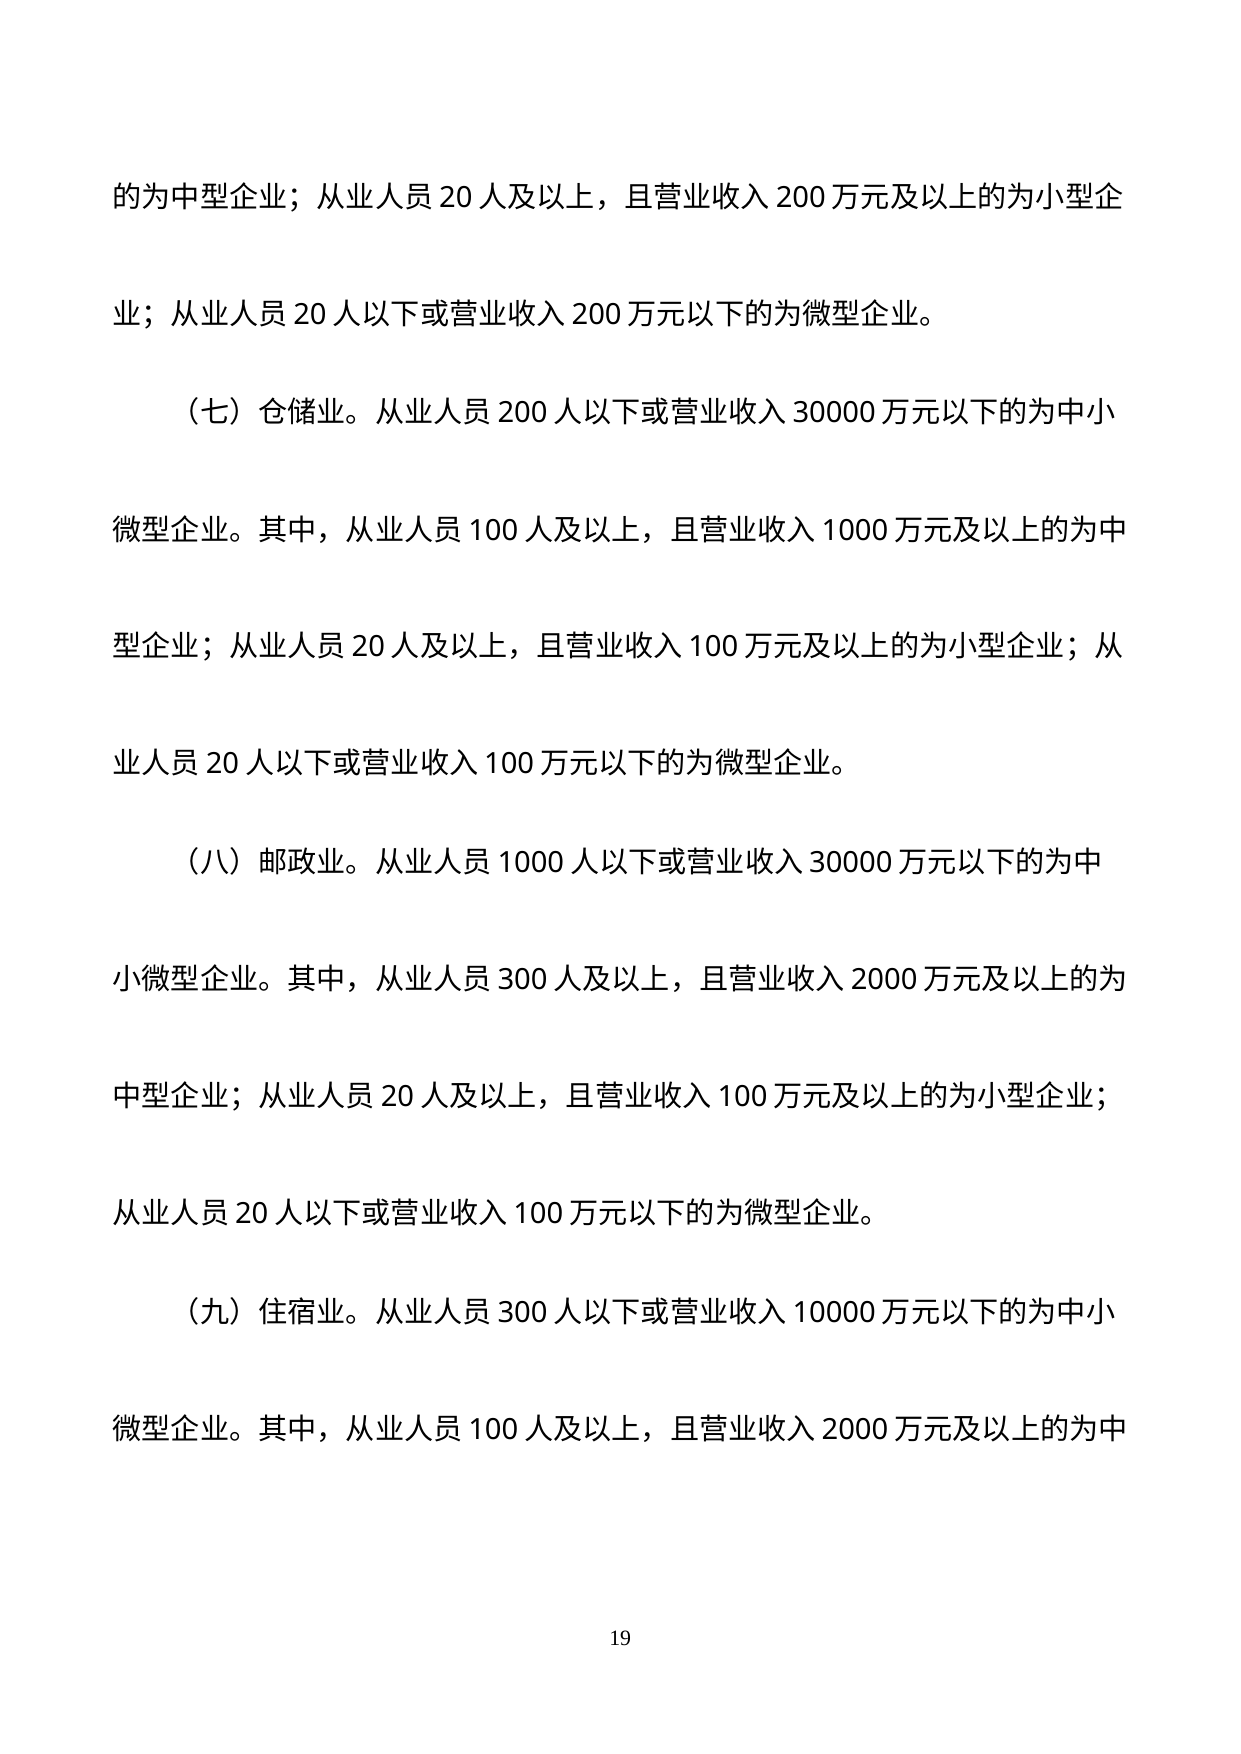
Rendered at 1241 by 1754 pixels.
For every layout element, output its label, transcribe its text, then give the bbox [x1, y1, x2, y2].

text （八）邮政业。从业人员1000人以下或营业收入30000万元以下的为中小微型企业。其中，从业人员300人及以上，且营业收入2000万元及以上的为中型企业；从业人员20人及以上，且营业收入100万元及以上的为小型企业；从业人员20人以下或营业收入100万元以下的为微型企业。 [112, 828, 1128, 1243]
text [112, 162, 1128, 344]
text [112, 1277, 1128, 1459]
text （七）仓储业。从业人员200人以下或营业收入30000万元以下的为中小微型企业。其中，从业人员100人及以上，且营业收入1000万元及以上的为中型企业；从业人员20人及以上，且营业收入100万元及以上的为小型企业；从业人员20人以下或营业收入100万元以下的为微型企业。 [112, 378, 1128, 794]
